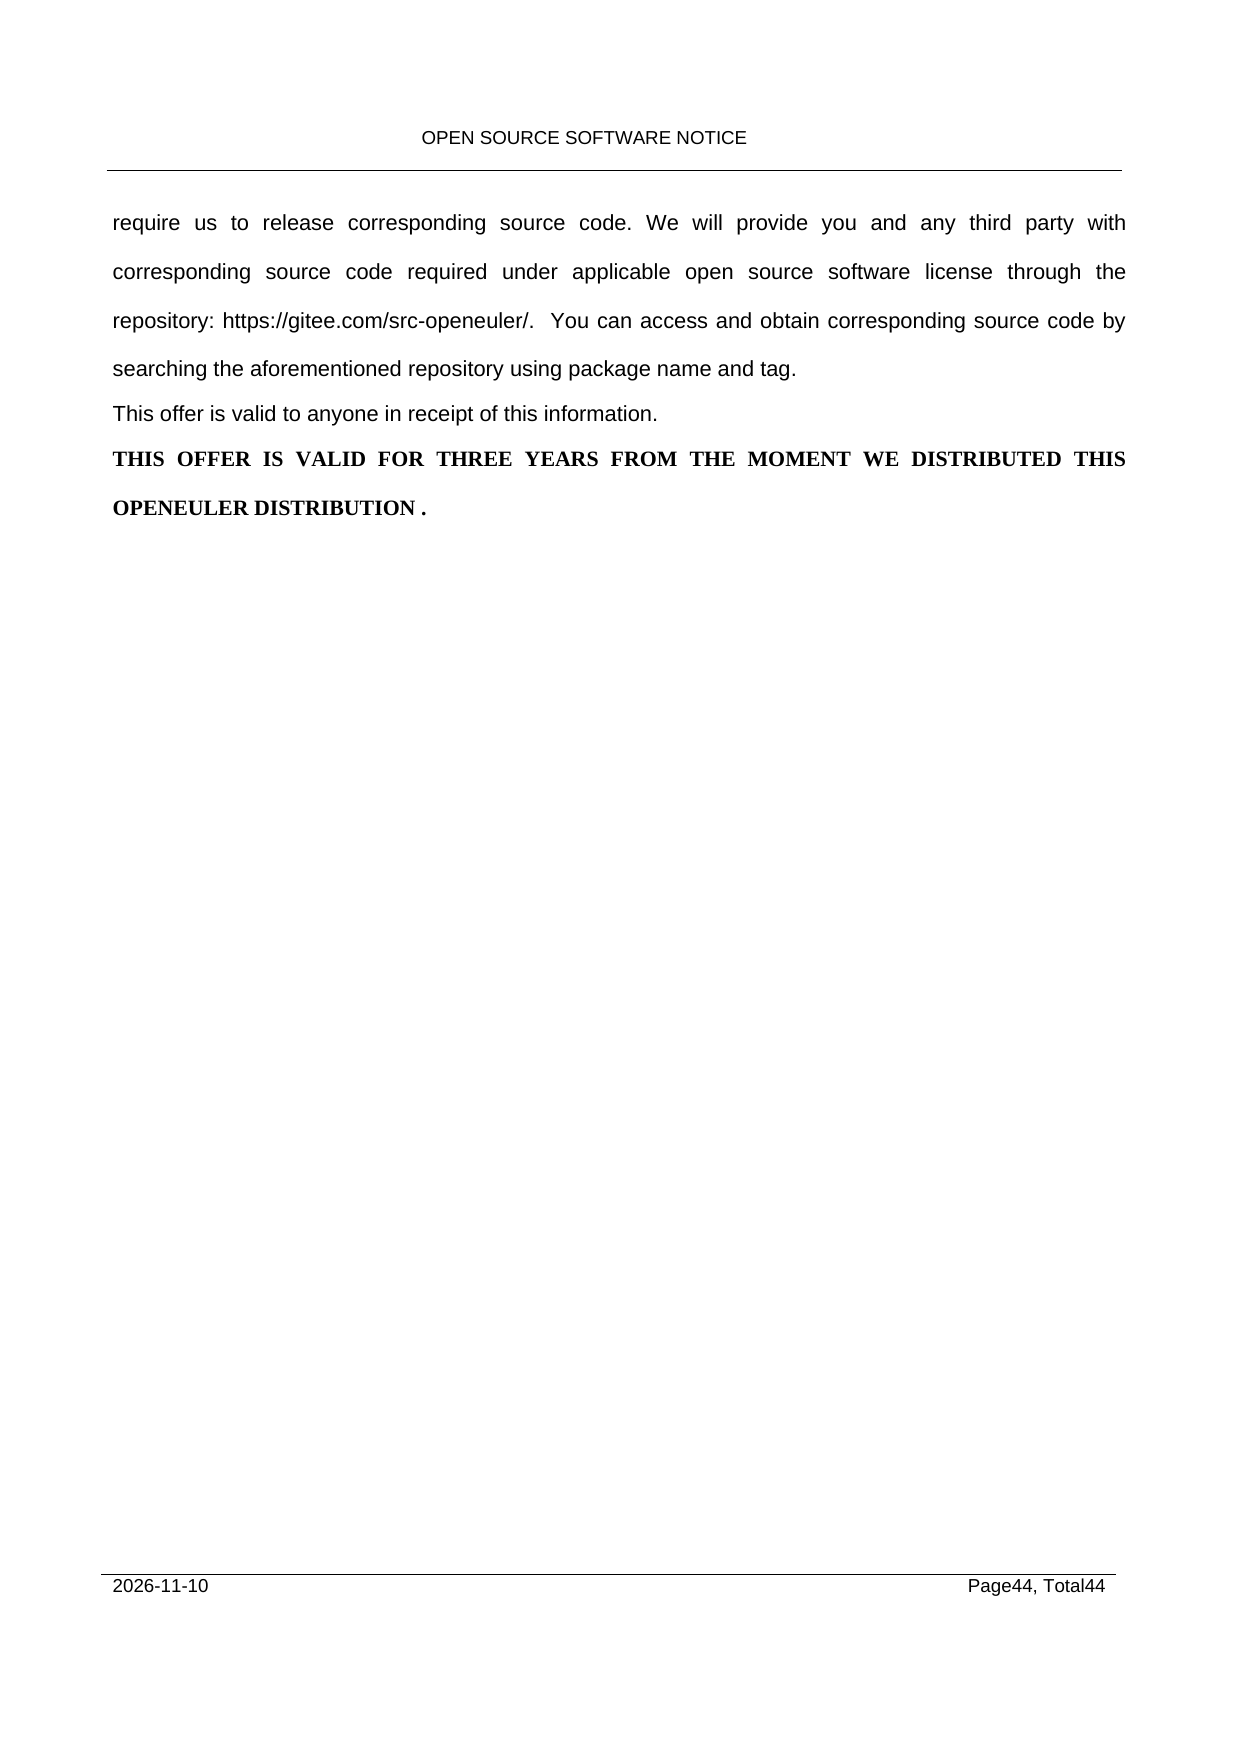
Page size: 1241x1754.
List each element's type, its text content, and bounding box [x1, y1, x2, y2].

text This offer is valid to anyone in receipt of this information. [112, 398, 1128, 430]
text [112, 206, 1128, 385]
text THIS OFFER IS VALID FOR THREE YEARS FROM THE MOMENT WE DISTRIBUTED THIS OPENEULER DISTRIBUTION . [112, 443, 1128, 524]
